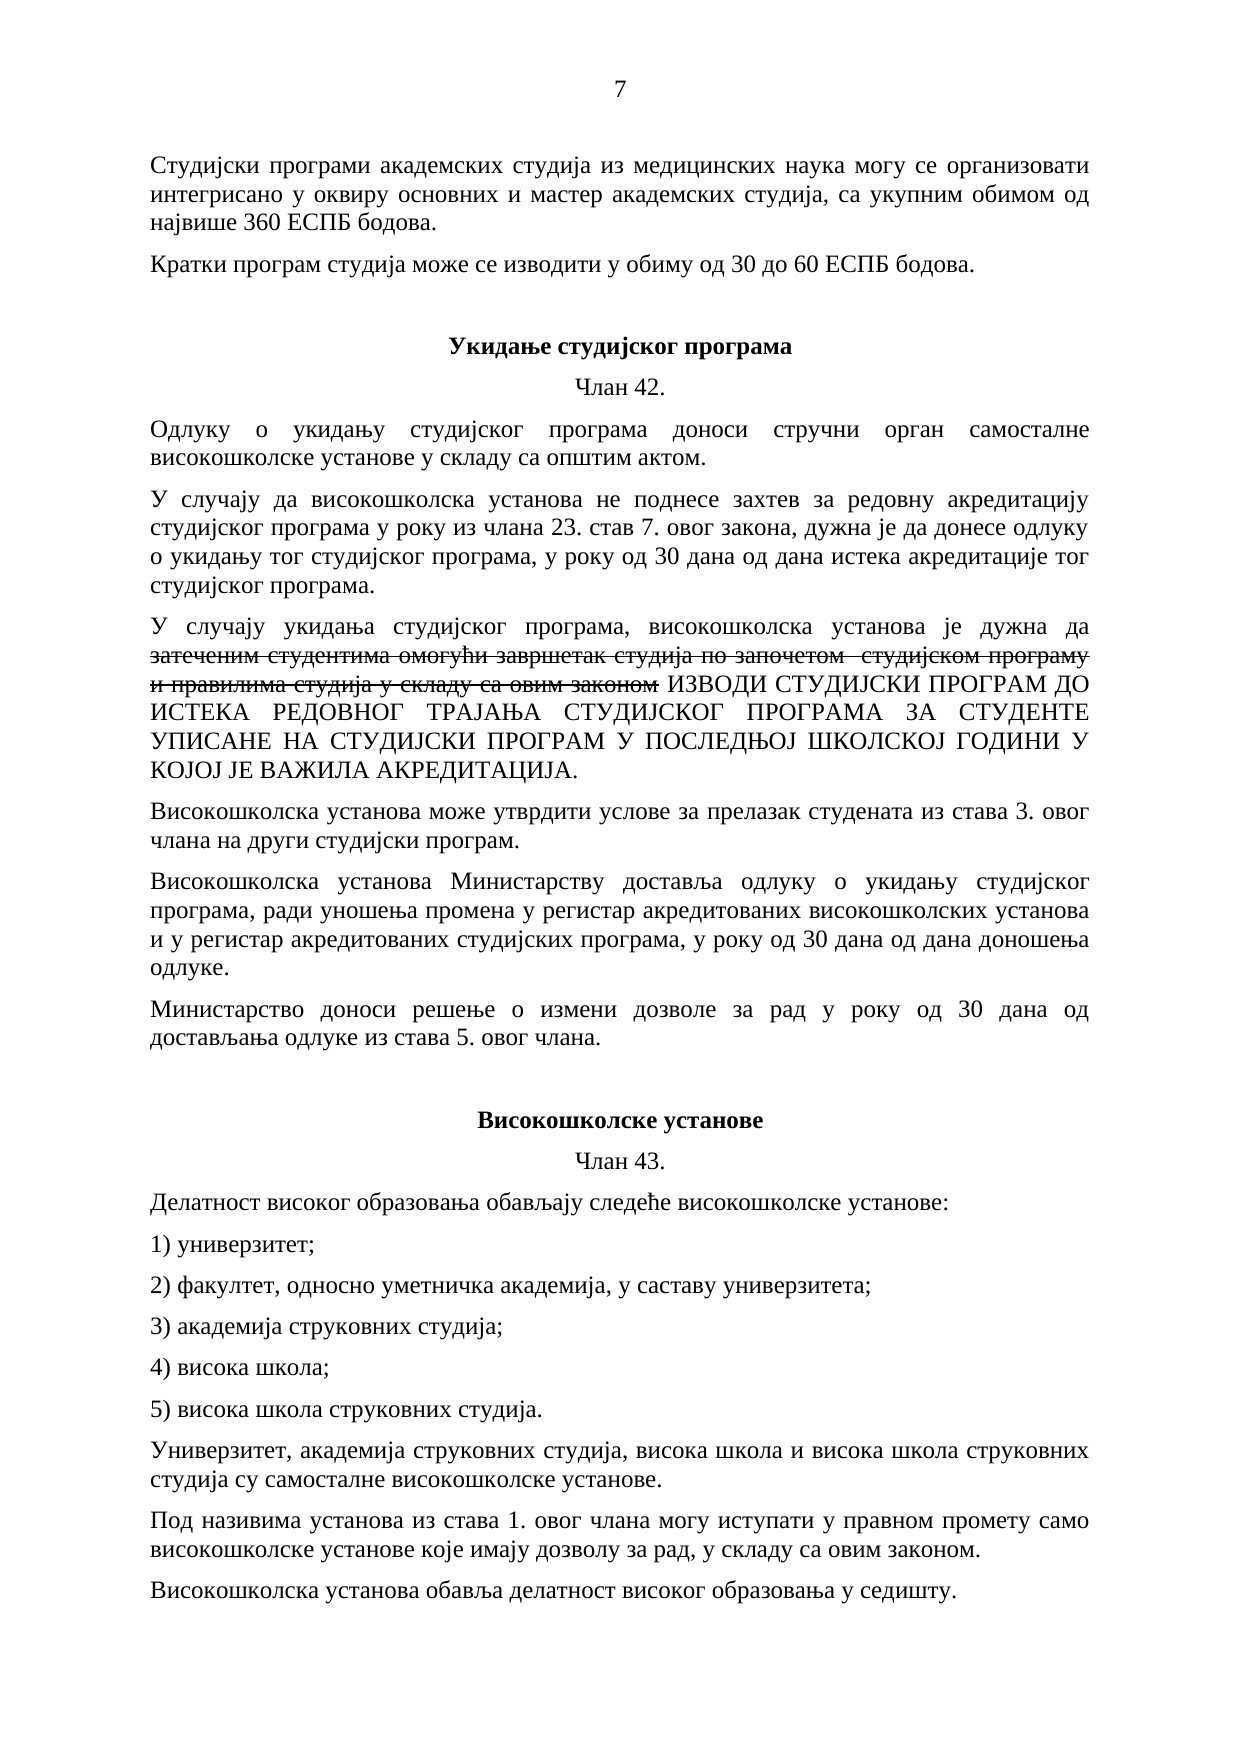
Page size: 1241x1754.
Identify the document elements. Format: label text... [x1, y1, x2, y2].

text Студијски програми академских студија из медицинских наука могу се организовати интегрисано у оквиру основних и мастер академских студија, са укупним обимом од највише 360 ЕСПБ бодова. [150, 150, 1090, 236]
text Члан 43. [150, 1146, 1090, 1175]
text Високошколска установа Министарству доставља одлуку о укидању студијског програма, ради уношења промена у регистар акредитованих високошколских установа и у регистар акредитованих студијских програма, у року од 30 дана од дана доношења одлуке. [150, 866, 1090, 981]
text У случају укидања студијског програма, високошколска установа је дужна да затеченим студентима омогући завршетак студија по започетом студијском програму и правилима студија у складу са овим законом ИЗВОДИ СТУДИЈСКИ ПРОГРАМ ДО ИСТЕКА РЕДОВНОГ ТРАЈАЊА СТУДИЈСКОГ ПРОГРАМА ЗА СТУДЕНТЕ УПИСАНЕ НА СТУДИЈСКИ ПРОГРАМ У ПОСЛЕДЊОЈ ШКОЛСКОЈ ГОДИНИ У КОЈОЈ ЈЕ ВАЖИЛА АКРЕДИТАЦИЈА. [150, 657, 1090, 784]
text Одлуку о укидању студијског програма доноси стручни орган самосталне високошколске установе у складу са општим актом. [150, 414, 1090, 471]
text Министарство доноси решење о измени дозволе за рад у року од 30 дана од достављања одлуке из става 5. овог члана. [150, 994, 1090, 1051]
text 3) академија струковних студија; [150, 1311, 1090, 1340]
text У случају укидања студијског програма, високошколска установа је дужна да затеченим студентима омогући завршетак студија по започетом студијском програму и правилима студија у складу са овим законом ИЗВОДИ СТУДИЈСКИ ПРОГРАМ ДО ИСТЕКА РЕДОВНОГ ТРАЈАЊА СТУДИЈСКОГ ПРОГРАМА ЗА СТУДЕНТЕ УПИСАНЕ НА СТУДИЈСКИ ПРОГРАМ У ПОСЛЕДЊОЈ ШКОЛСКОЈ ГОДИНИ У КОЈОЈ ЈЕ ВАЖИЛА АКРЕДИТАЦИЈА. [150, 611, 1090, 656]
text Високошколске установе [150, 1105, 1090, 1134]
text Укидање студијског програма [150, 331, 1090, 360]
text Кратки програм студија може се изводити у обиму од 30 до 60 ЕСПБ бодова. [150, 249, 1090, 277]
text Члан 42. [150, 372, 1090, 401]
text У случају да високошколска установа не поднесе захтев за редовну акредитацију студијског програма у року из члана 23. став 7. овог закона, дужна је да донесе одлуку о укидању тог студијског програма, у року од 30 дана од дана истека акредитације тог студијског програма. [150, 484, 1090, 599]
text Под називима установа из става 1. овог члана могу иступати у правном промету само високошколске установе које имају дозволу за рад, у складу са овим законом. [150, 1505, 1090, 1562]
text 5) висока школа струковних студија. [150, 1394, 1090, 1422]
text 4) висока школа; [150, 1352, 1090, 1381]
text Високошколска установа обавља делатност високог образовања у седишту. [150, 1575, 1090, 1604]
text 2) факултет, односно уметничка академија, у саставу универзитета; [150, 1270, 1090, 1299]
text Високошколска установа може утврдити услове за прелазак студената из става 3. овог члана на други студијски програм. [150, 796, 1090, 854]
text Делатност високог образовања обављају следеће високошколске установе: [150, 1187, 1090, 1216]
text Универзитет, академија струковних студија, висока школа и висока школа струковних студија су самосталне високошколске установе. [150, 1435, 1090, 1492]
text 1) универзитет; [150, 1229, 1090, 1257]
